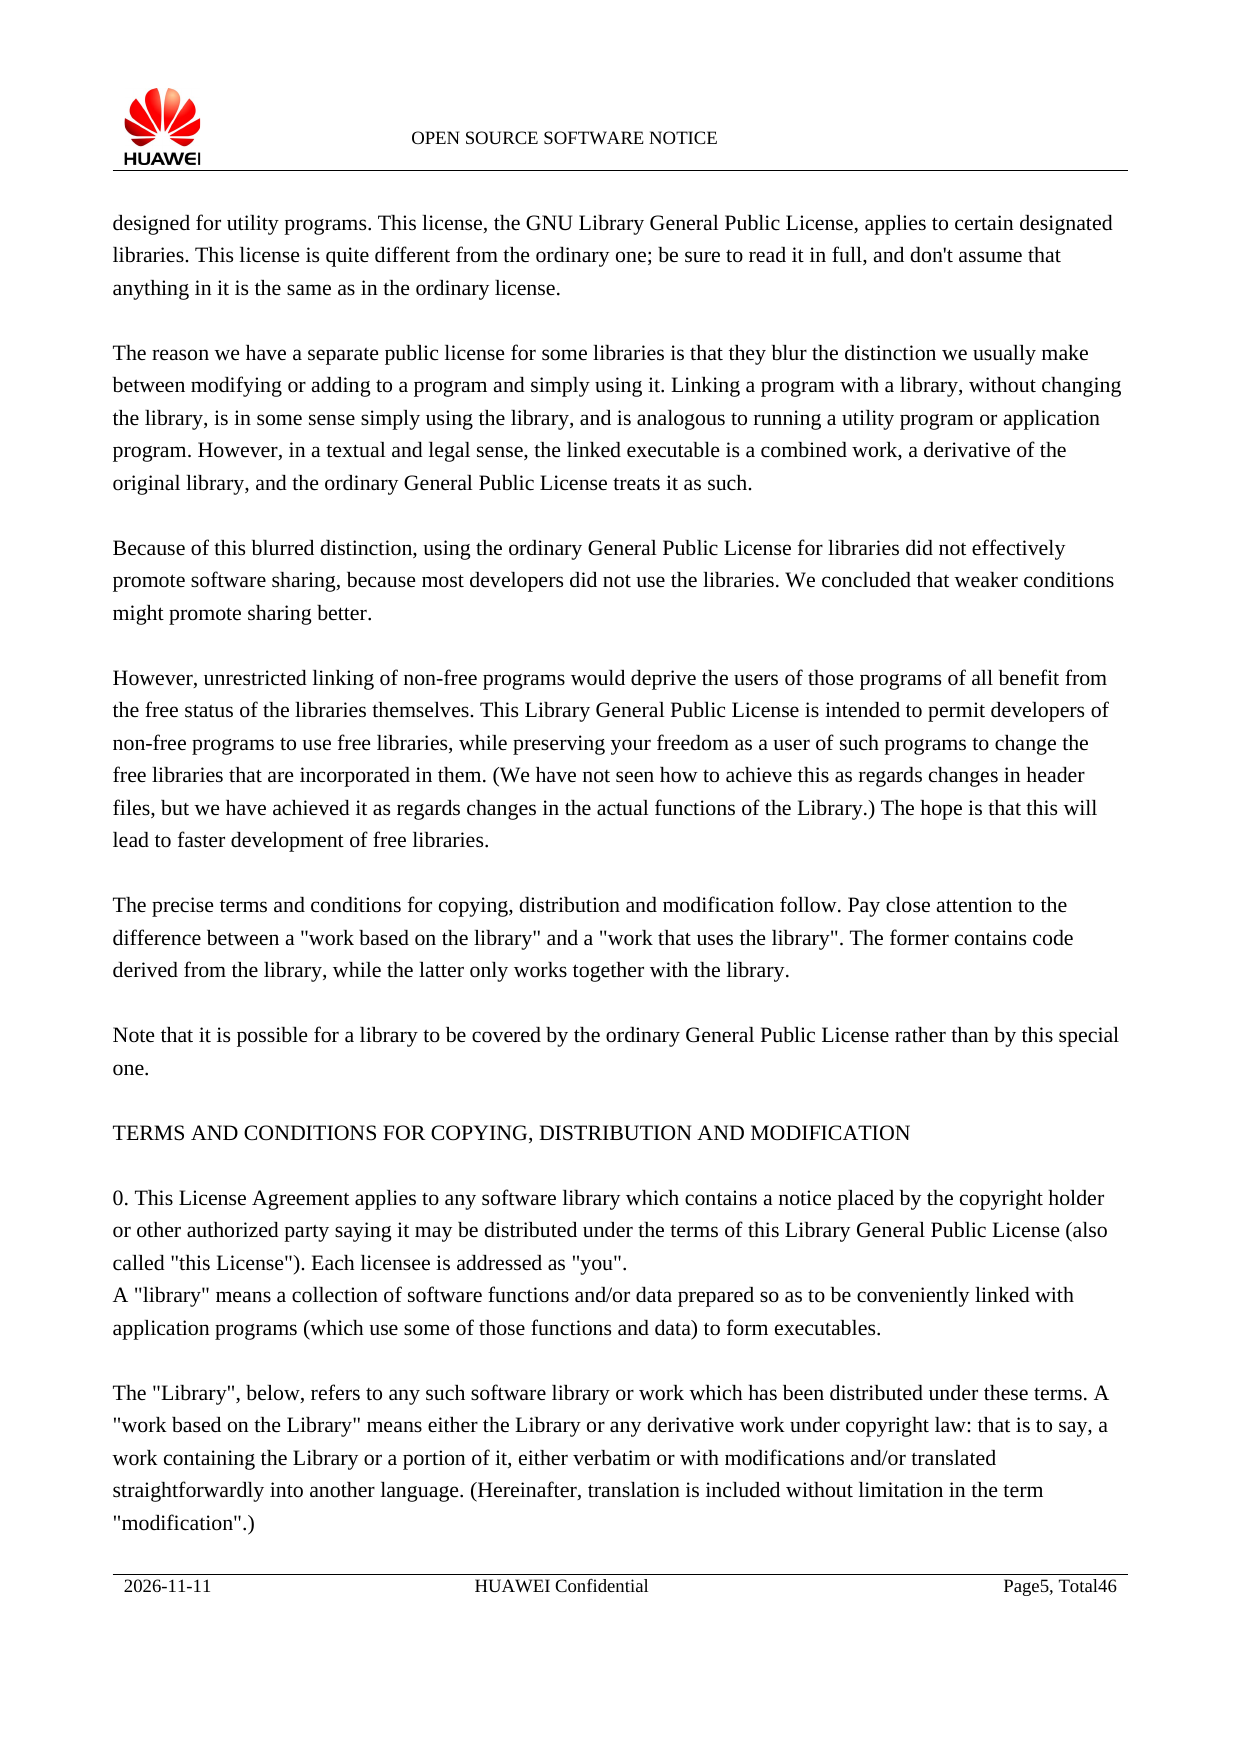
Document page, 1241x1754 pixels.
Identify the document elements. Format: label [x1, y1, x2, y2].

picture [124, 88, 201, 165]
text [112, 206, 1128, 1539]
